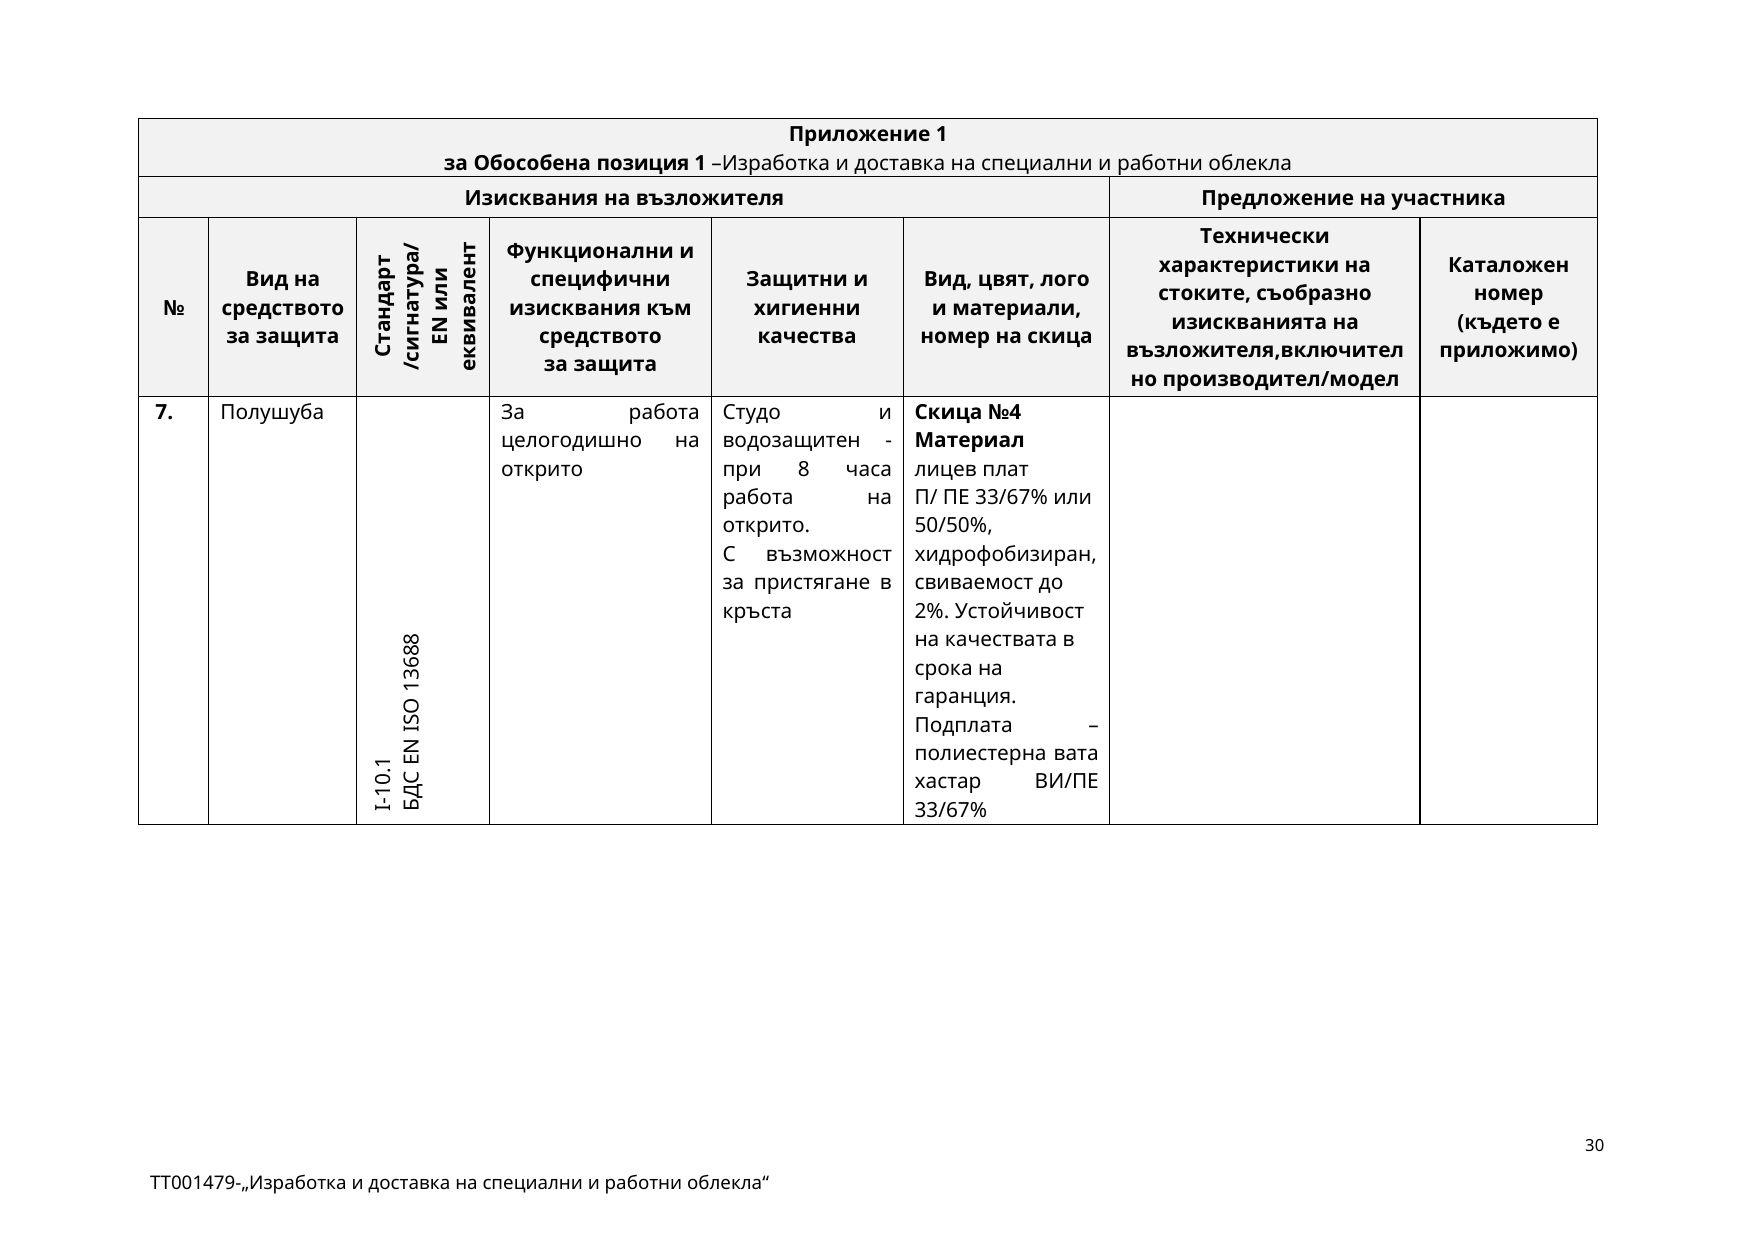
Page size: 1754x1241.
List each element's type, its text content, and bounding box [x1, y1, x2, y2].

table_cell Студо и водозащитен - при 8 часа работа на открито. С възможност за пристягане в кръста [712, 397, 903, 823]
table_cell Изисквания на възложителя [139, 177, 1109, 217]
table_cell [139, 397, 208, 823]
table_cell № [139, 218, 208, 396]
table_cell Вид, цвят, лого и материали, номер на скица [904, 218, 1109, 396]
table_cell [1110, 397, 1419, 823]
table_cell І-10.1 БДС EN ISO 13688 [357, 397, 489, 823]
table_cell Функционални и специфични изисквания към средството за защита [490, 218, 711, 396]
table_cell Технически характеристики на стоките, съобразно изискванията на възложителя,включително производител/модел [1110, 218, 1419, 396]
table_cell Полушуба [209, 397, 356, 823]
table_cell За работа целогодишно на открито [490, 397, 711, 823]
table_cell Стандарт /сигнатура/ EN или еквивалент [357, 218, 489, 396]
table_cell Скица №4 Материал лицев плат П/ ПЕ 33/67% или 50/50%, хидрофобизиран, свиваемост до 2%. Устойчивост на качествата в срока на гаранция. Подплата – полиестерна вата хастар ВИ/ПЕ 33/67% [904, 397, 1109, 823]
table_header Приложение 1 за Обособена позиция 1 –Изработка и доставка на специални и работни облекла [139, 119, 1597, 176]
table_cell Предложение на участника [1110, 177, 1597, 217]
table_cell Вид на средството за защита [209, 218, 356, 396]
table_cell Защитни и хигиенни качества [712, 218, 903, 396]
table_cell Каталожен номер (където е приложимо) [1421, 218, 1597, 396]
table_cell [1421, 397, 1597, 823]
